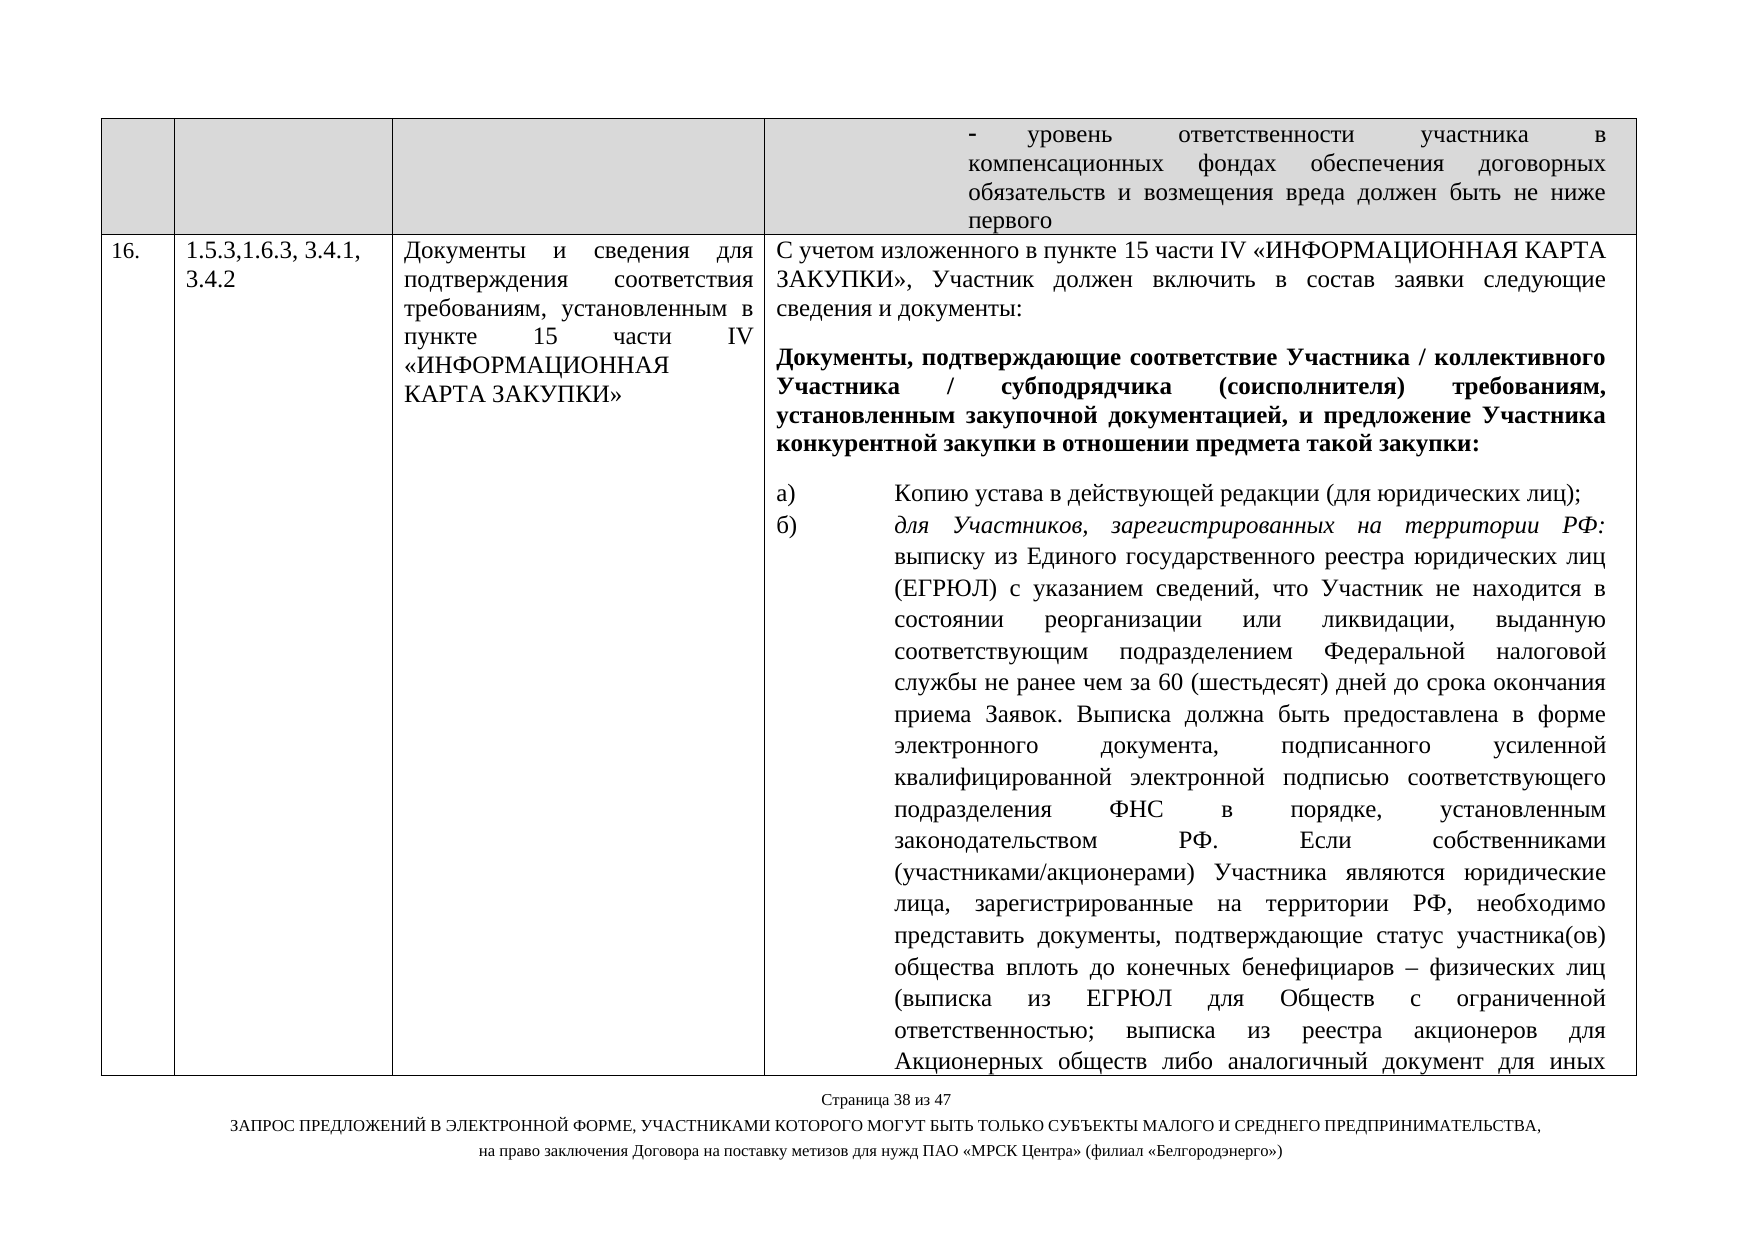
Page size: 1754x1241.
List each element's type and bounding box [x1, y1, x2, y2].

table_cell [102, 235, 174, 1075]
table_cell [102, 119, 174, 234]
table_cell [393, 119, 764, 234]
table_cell [393, 235, 764, 1075]
table_cell [175, 235, 392, 1075]
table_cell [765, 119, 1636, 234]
table_cell [175, 119, 392, 234]
table_cell [765, 235, 1636, 1075]
